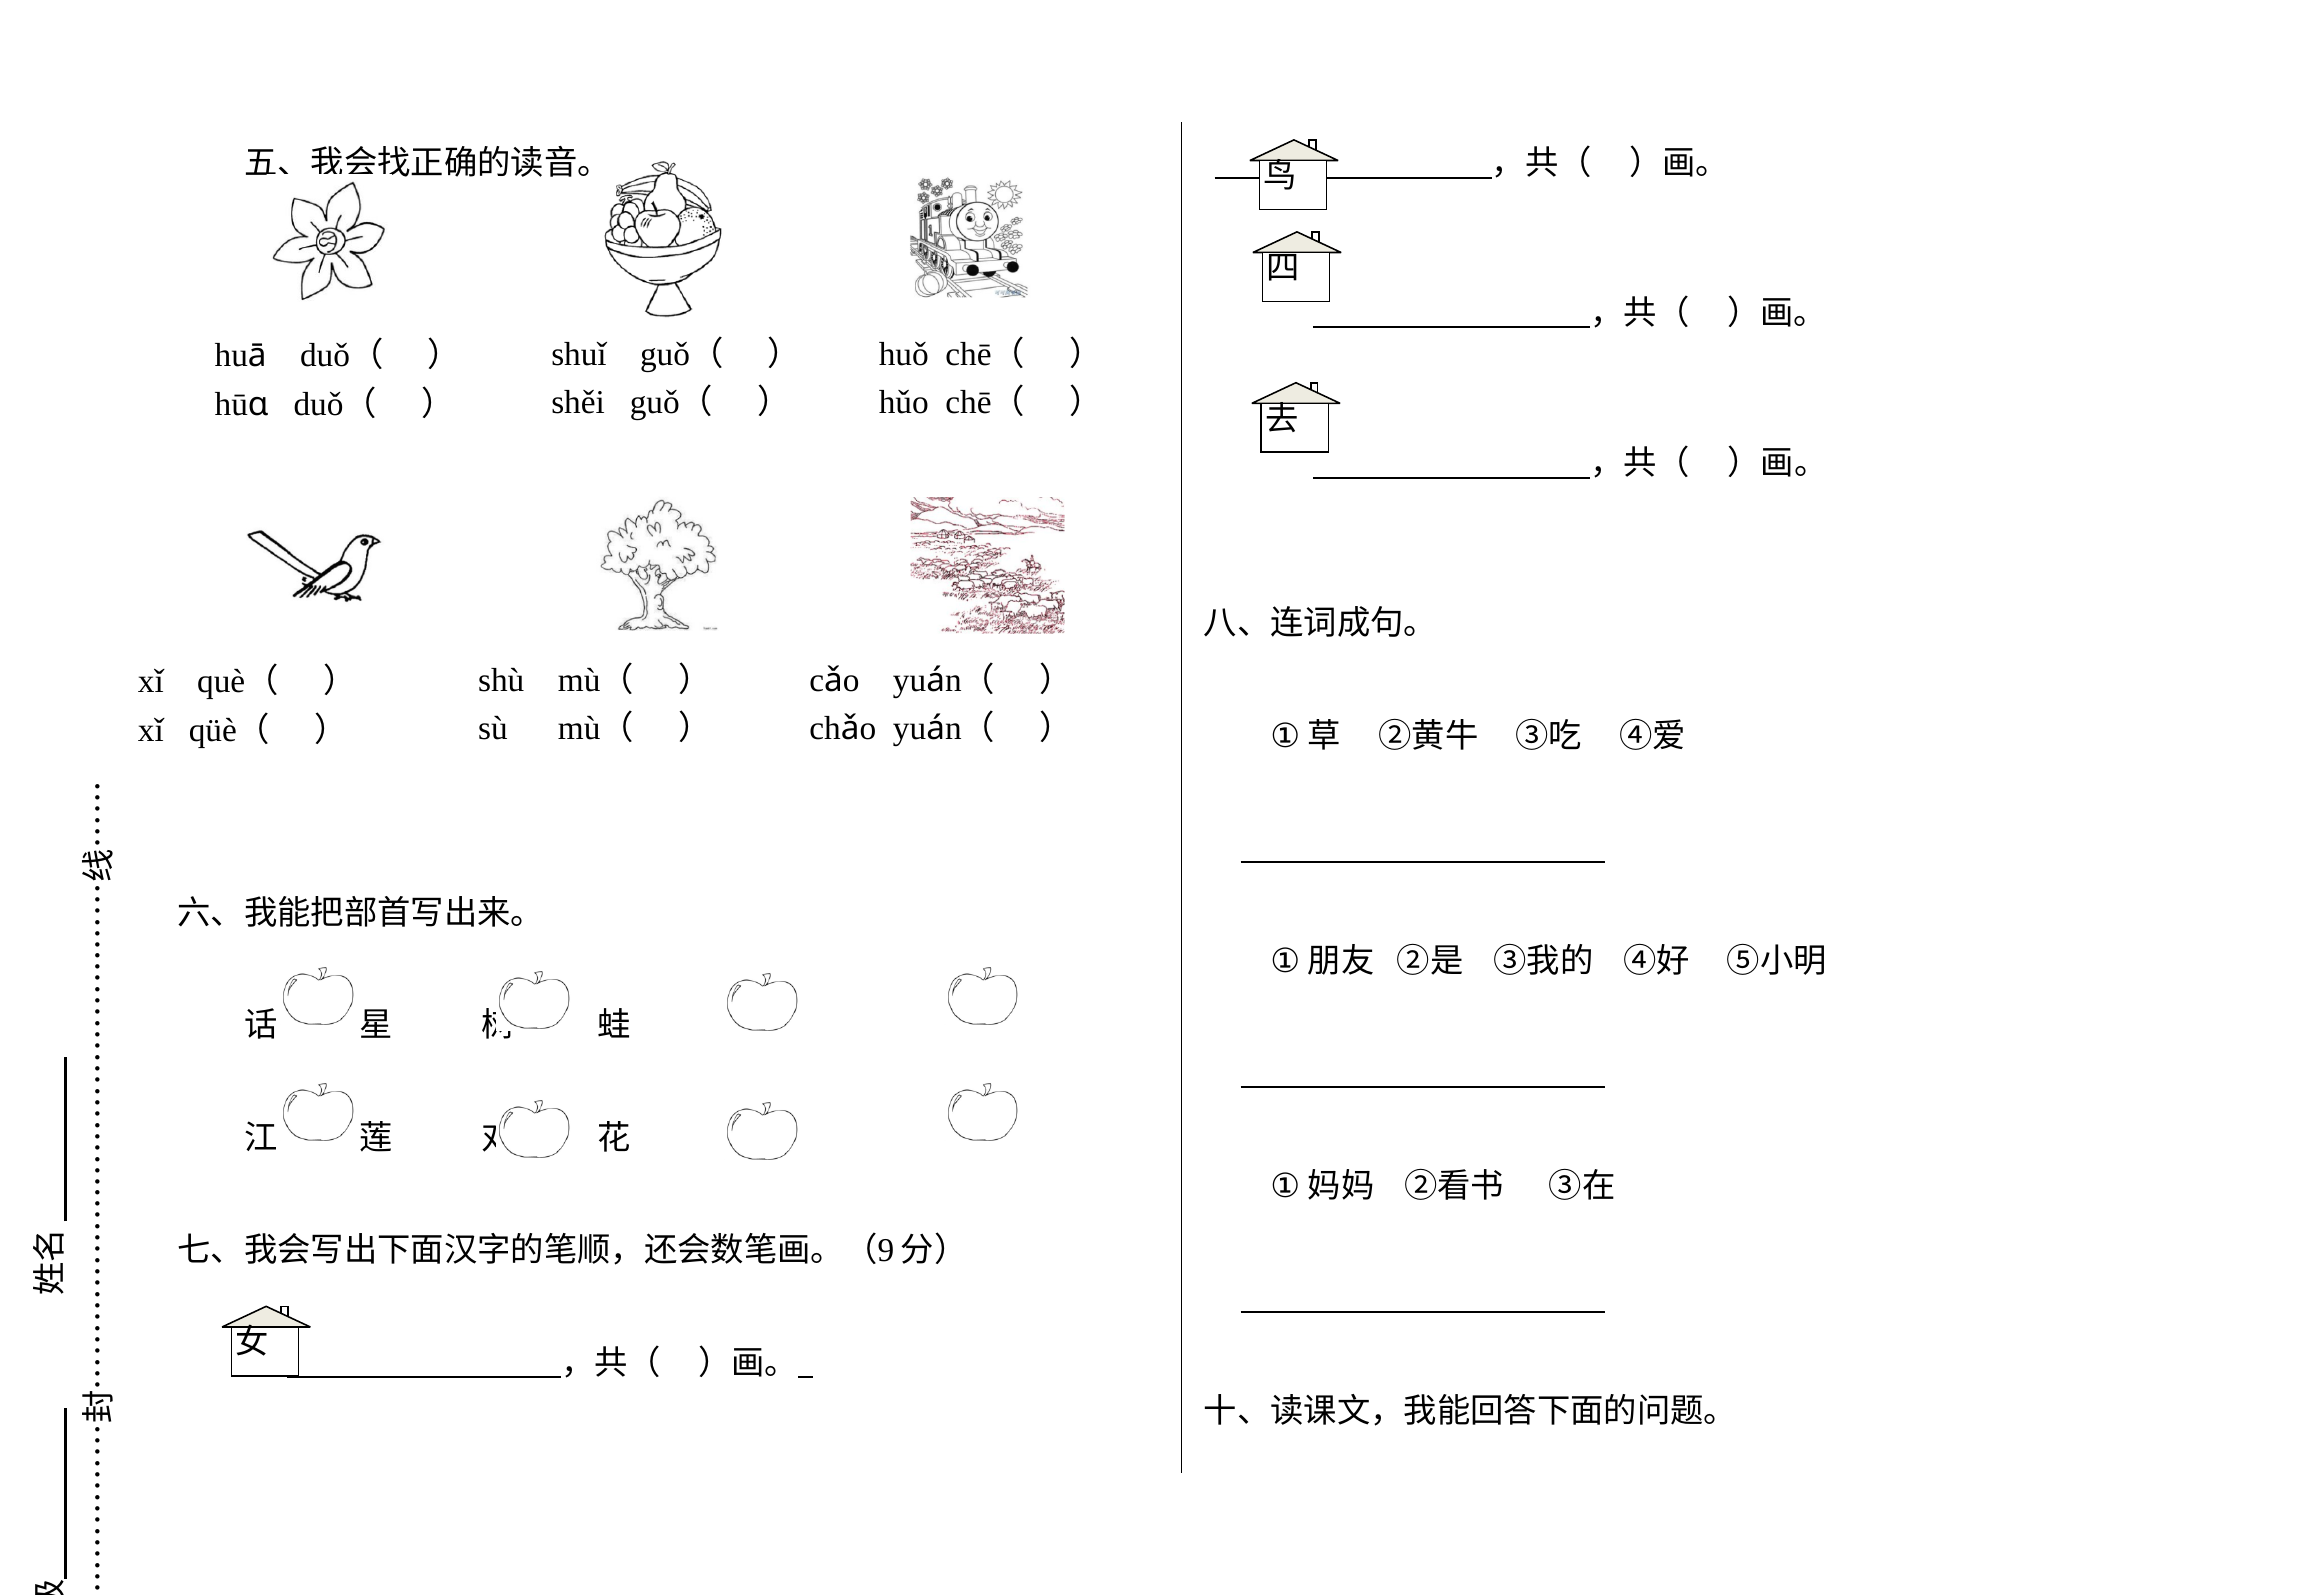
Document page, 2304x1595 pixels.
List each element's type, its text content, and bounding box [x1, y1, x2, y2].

text 1 ，共（ ）画。 [1203, 422, 2185, 497]
text 八、连词成句。 [1203, 583, 2185, 658]
text 我1 人 [1203, 1033, 2185, 1108]
text 1 ，共（ ）画。 [177, 1322, 1159, 1397]
picture [279, 964, 359, 1027]
picture [496, 1097, 575, 1160]
picture [279, 1080, 359, 1143]
list 草 ②黄牛 ③吃 ④爱 [1270, 695, 2185, 770]
picture [723, 970, 803, 1033]
picture [944, 1080, 1023, 1143]
picture [496, 968, 575, 1031]
picture [909, 174, 1031, 298]
picture [595, 153, 738, 319]
text 我1 人 [1203, 1258, 2185, 1333]
picture [595, 496, 724, 634]
text 我1 人 [1203, 808, 2185, 883]
text 话 星 树 蛙 [177, 985, 1159, 1060]
text 江 莲 对 花 [177, 1097, 1159, 1172]
list 妈妈 ②看书 ③在 [1270, 1145, 2185, 1220]
text 1 ，共（ ）画。 [1203, 272, 2185, 347]
list 朋友 ②是 ③我的 ④好 ⑤小明 [1270, 920, 2185, 995]
picture [266, 174, 392, 302]
text 五、我会找正确的读音。 [177, 122, 1159, 197]
picture [723, 1099, 803, 1162]
text 十、读课文，我能回答下面的问题。 [1203, 1370, 2185, 1445]
picture [944, 964, 1023, 1027]
picture [242, 520, 393, 613]
text 七、我会写出下面汉字的笔顺，还会数笔画。（9分） [177, 1210, 1159, 1285]
text 六、我能把部首写出来。 [177, 872, 1159, 947]
text 1 ，共（ ）画。 [1203, 122, 2185, 197]
picture [909, 493, 1066, 634]
